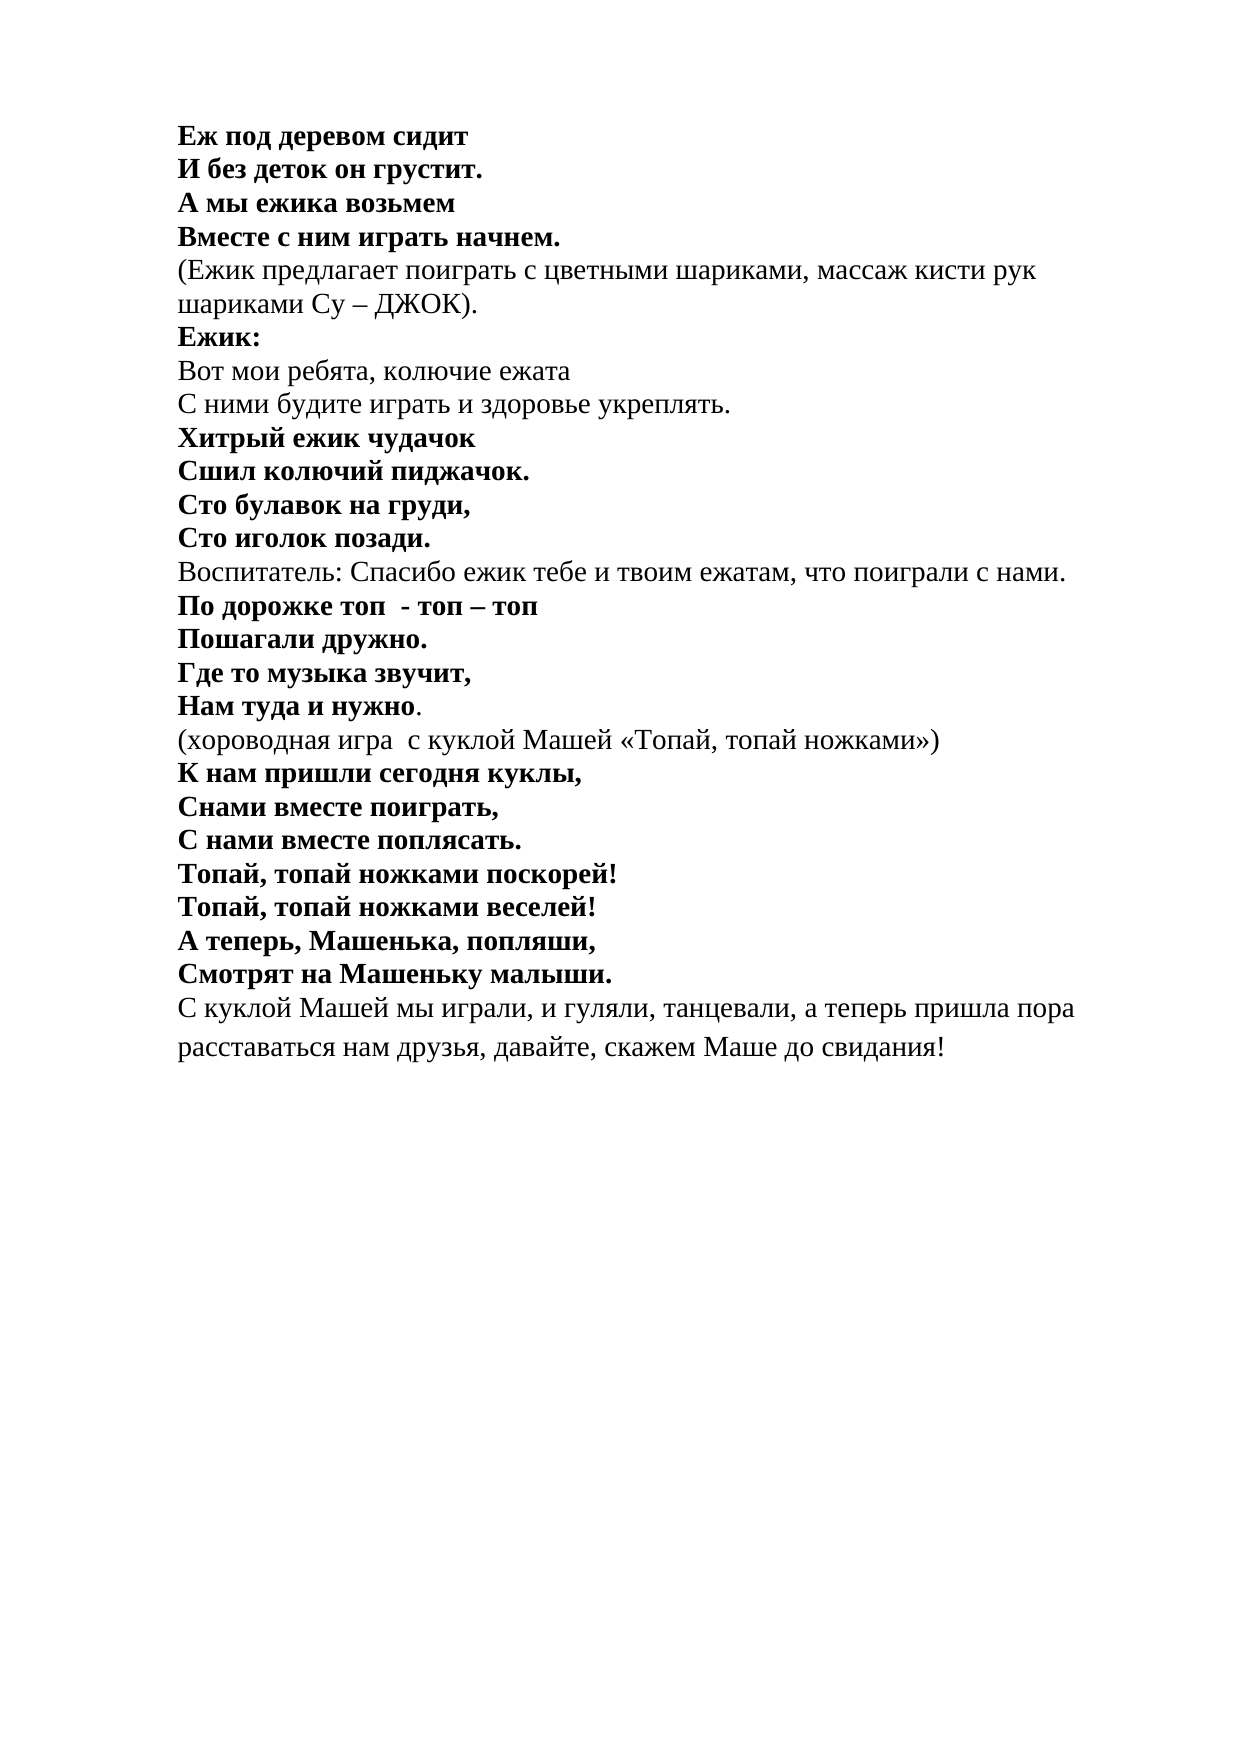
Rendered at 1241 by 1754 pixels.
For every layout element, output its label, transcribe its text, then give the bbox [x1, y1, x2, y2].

text И без деток он грустит. [177, 152, 1152, 185]
text Хитрый ежик чудачок [177, 420, 1152, 453]
text Еж под деревом сидит [177, 118, 1152, 152]
text А мы ежика возьмем [177, 185, 1152, 219]
text С куклой Машей мы играли, и гуляли, танцевали, а теперь пришла пора расставаться нам друзья, давайте, скажем Маше до свидания! [177, 990, 1152, 1062]
text Воспитатель: Спасибо ежик тебе и твоим ежатам, что поиграли с нами. [177, 554, 1152, 588]
text Снами вместе поиграть, [177, 789, 1152, 822]
text По дорожке топ - топ – топ [177, 588, 1152, 621]
text К нам пришли сегодня куклы, [177, 755, 1152, 789]
text (хороводная игра с куклой Машей «Топай, топай ножками») [177, 722, 1152, 755]
text С нами вместе поплясать. [177, 822, 1152, 856]
text Вот мои ребята, колючие ежата [177, 353, 1152, 386]
text Сто иголок позади. [177, 521, 1152, 554]
text (Ежик предлагает поиграть с цветными шариками, массаж кисти рук шариками Су – ДЖОК). [177, 252, 1152, 319]
text Смотрят на Машеньку малыши. [177, 957, 1152, 990]
text Вместе с ним играть начнем. [177, 219, 1152, 252]
text Сто булавок на груди, [177, 487, 1152, 521]
text Пошагали дружно. [177, 621, 1152, 655]
text С ними будите играть и здоровье укреплять. [177, 386, 1152, 420]
text Топай, топай ножками поскорей! [177, 856, 1152, 889]
text Сшил колючий пиджачок. [177, 453, 1152, 487]
text А теперь, Машенька, попляши, [177, 923, 1152, 957]
text Ежик: [177, 319, 1152, 353]
text Нам туда и нужно. [177, 688, 1152, 722]
text Топай, топай ножками веселей! [177, 889, 1152, 923]
text Где то музыка звучит, [177, 655, 1152, 688]
